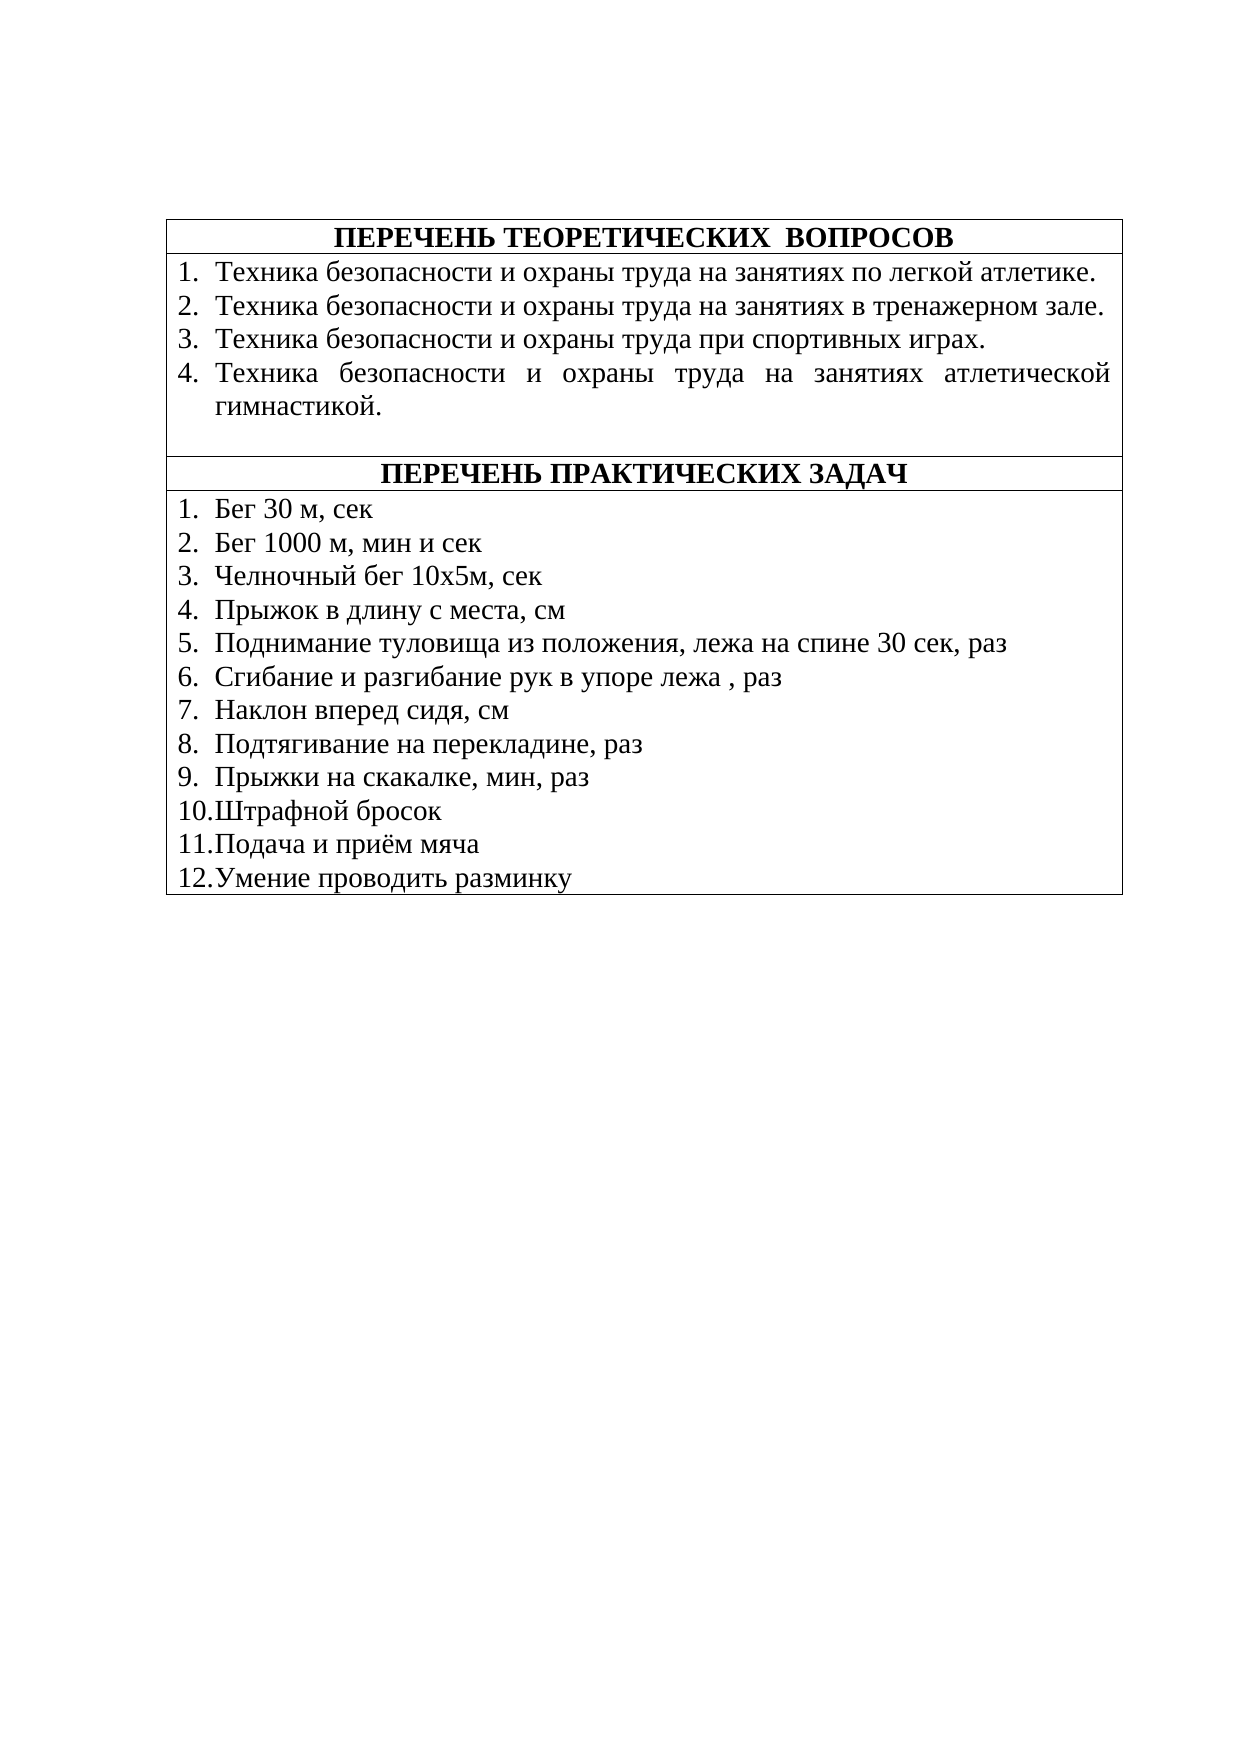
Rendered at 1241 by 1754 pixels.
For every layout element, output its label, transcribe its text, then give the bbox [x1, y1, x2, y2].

table_cell ПЕРЕЧЕНЬ ПРАКТИЧЕСКИХ ЗАДАЧ [167, 457, 1122, 490]
table_cell Техника безопасности и охраны труда на занятиях по легкой атлетике. Техника безопасности и охраны труда на занятиях в тренажерном зале. Техника безопасности и охраны труда при спортивных играх. Техника безопасности и охраны труда на занятиях атлетической гимнастикой. [167, 254, 1122, 456]
table_cell Бег 30 м, сек Бег 1000 м, мин и сек Челночный бег 10х5м, сек Прыжок в длину с места, см Поднимание туловища из положения, лежа на спине 30 сек, раз Сгибание и разгибание рук в упоре лежа , раз Наклон вперед сидя, см Подтягивание на перекладине, раз Прыжки на скакалке, мин, раз Штрафной бросок Подача и приём мяча Умение проводить разминку [167, 491, 1122, 894]
table_header ПЕРЕЧЕНЬ ТЕОРЕТИЧЕСКИХ ВОПРОСОВ [167, 220, 1122, 253]
